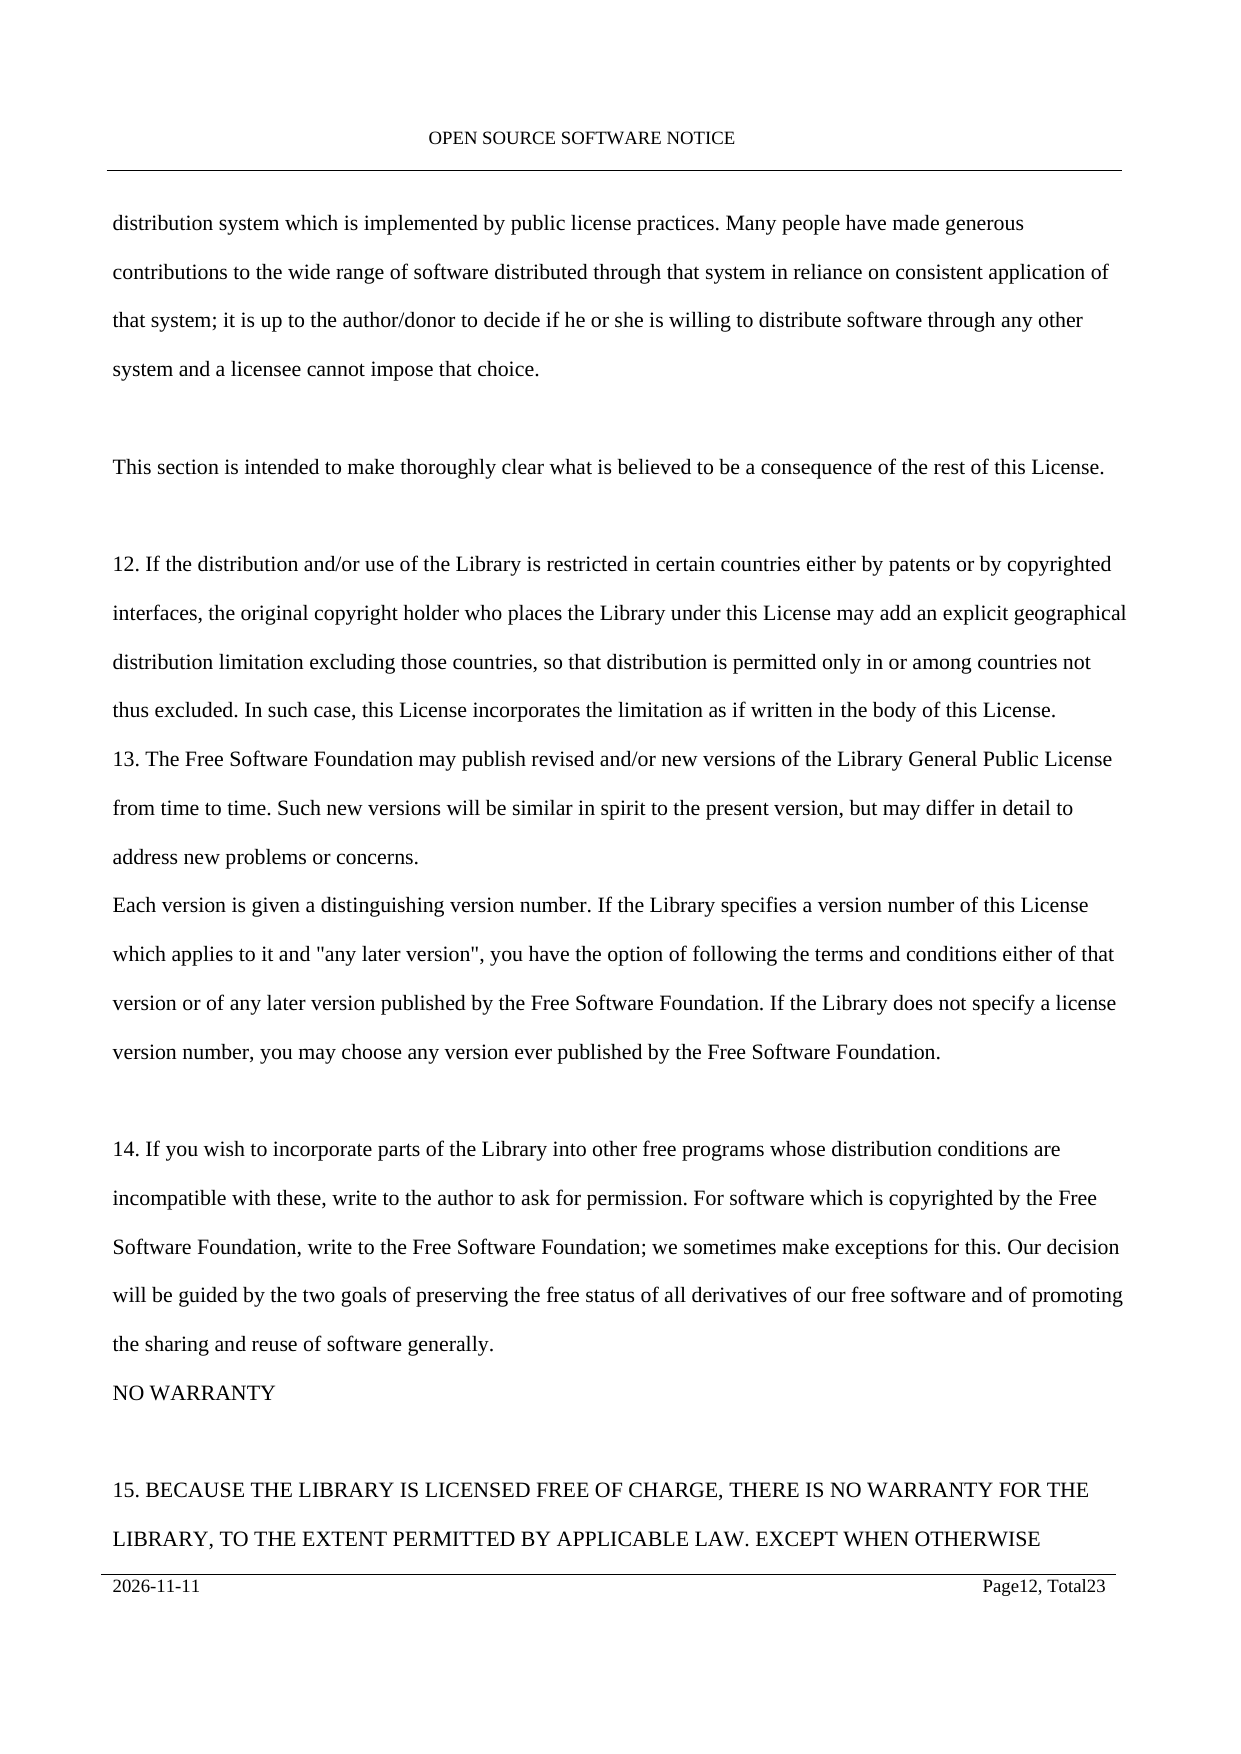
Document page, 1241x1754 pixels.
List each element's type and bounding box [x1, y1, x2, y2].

text [112, 206, 1128, 1555]
